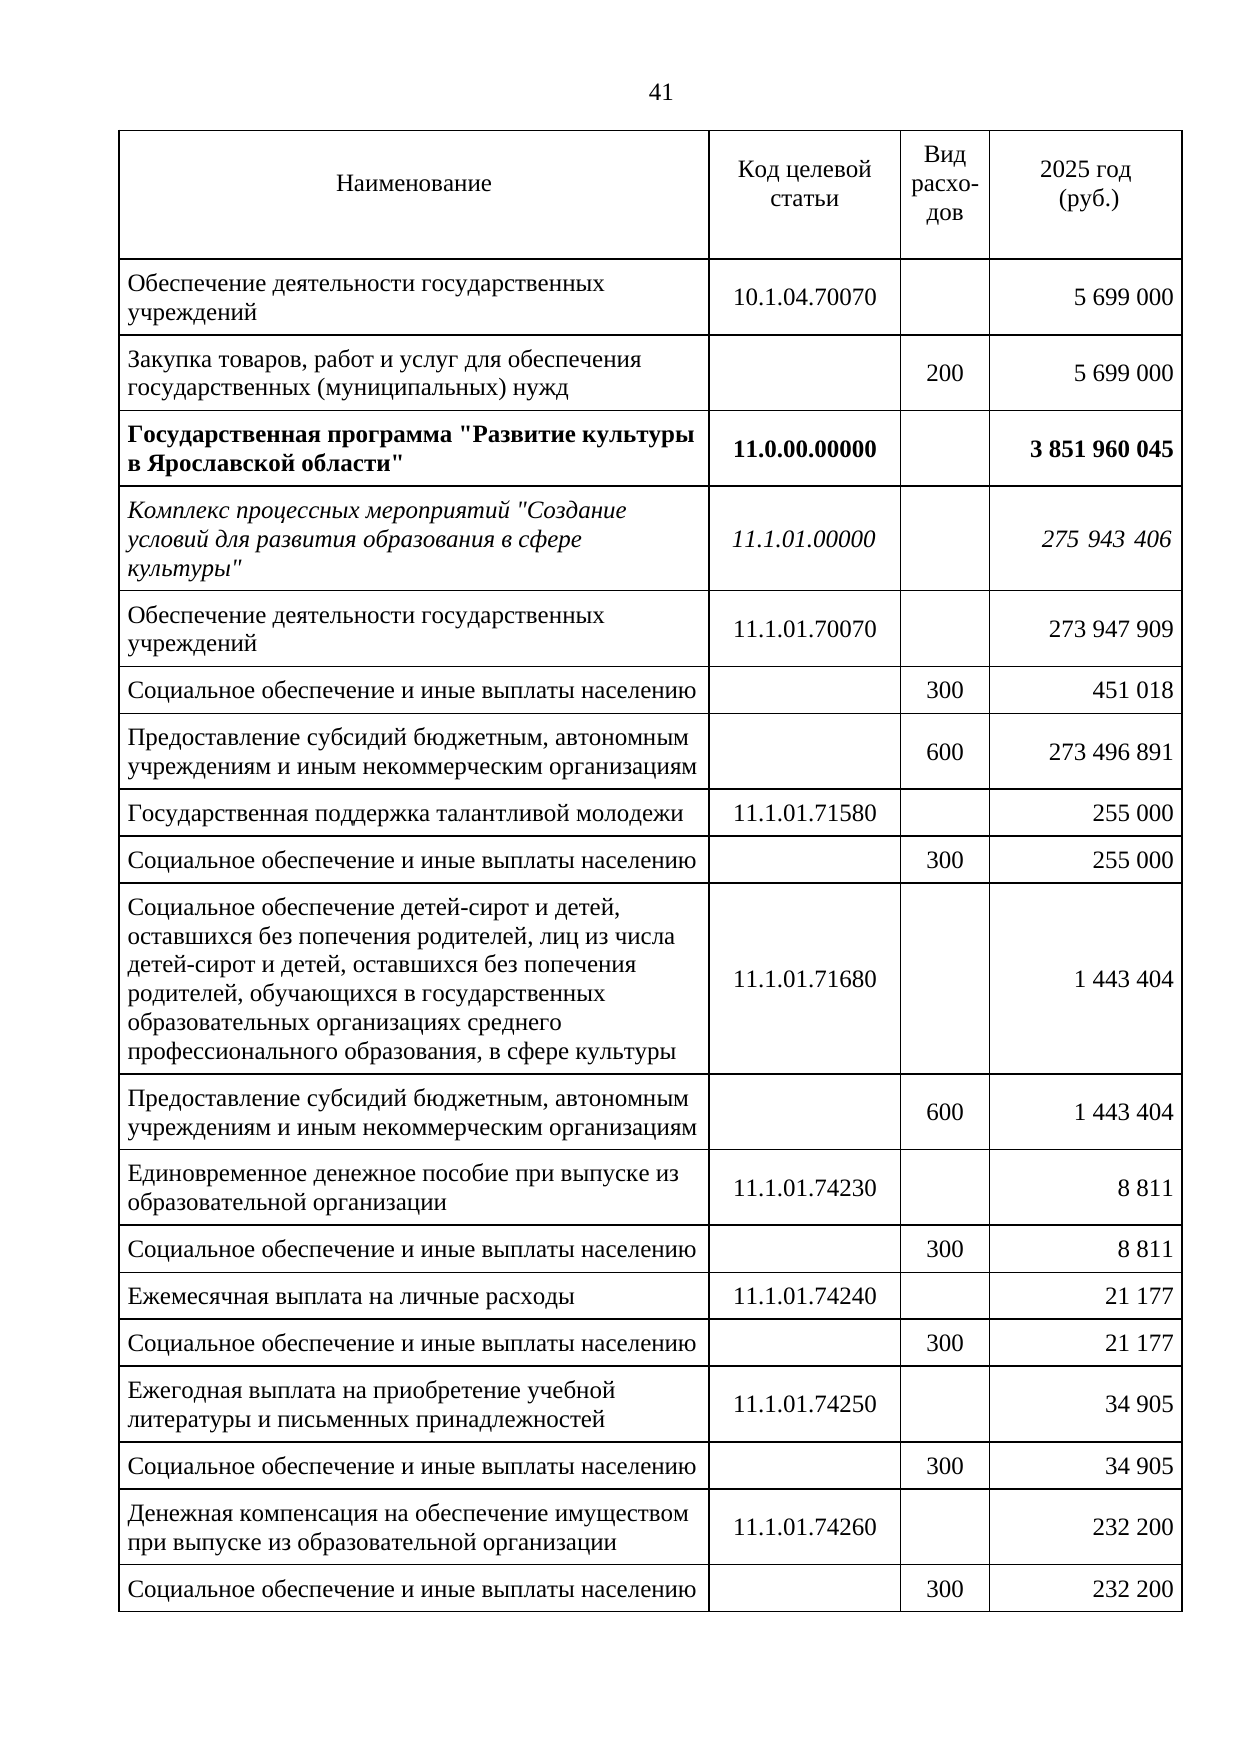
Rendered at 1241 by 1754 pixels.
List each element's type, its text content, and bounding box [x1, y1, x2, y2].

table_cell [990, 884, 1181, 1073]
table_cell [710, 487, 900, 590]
table_header Вид расхо-дов [901, 131, 989, 258]
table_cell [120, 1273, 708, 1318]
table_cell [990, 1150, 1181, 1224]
table_header Код целевой статьи [710, 131, 900, 258]
table_header 2025 год (руб.) [990, 131, 1181, 258]
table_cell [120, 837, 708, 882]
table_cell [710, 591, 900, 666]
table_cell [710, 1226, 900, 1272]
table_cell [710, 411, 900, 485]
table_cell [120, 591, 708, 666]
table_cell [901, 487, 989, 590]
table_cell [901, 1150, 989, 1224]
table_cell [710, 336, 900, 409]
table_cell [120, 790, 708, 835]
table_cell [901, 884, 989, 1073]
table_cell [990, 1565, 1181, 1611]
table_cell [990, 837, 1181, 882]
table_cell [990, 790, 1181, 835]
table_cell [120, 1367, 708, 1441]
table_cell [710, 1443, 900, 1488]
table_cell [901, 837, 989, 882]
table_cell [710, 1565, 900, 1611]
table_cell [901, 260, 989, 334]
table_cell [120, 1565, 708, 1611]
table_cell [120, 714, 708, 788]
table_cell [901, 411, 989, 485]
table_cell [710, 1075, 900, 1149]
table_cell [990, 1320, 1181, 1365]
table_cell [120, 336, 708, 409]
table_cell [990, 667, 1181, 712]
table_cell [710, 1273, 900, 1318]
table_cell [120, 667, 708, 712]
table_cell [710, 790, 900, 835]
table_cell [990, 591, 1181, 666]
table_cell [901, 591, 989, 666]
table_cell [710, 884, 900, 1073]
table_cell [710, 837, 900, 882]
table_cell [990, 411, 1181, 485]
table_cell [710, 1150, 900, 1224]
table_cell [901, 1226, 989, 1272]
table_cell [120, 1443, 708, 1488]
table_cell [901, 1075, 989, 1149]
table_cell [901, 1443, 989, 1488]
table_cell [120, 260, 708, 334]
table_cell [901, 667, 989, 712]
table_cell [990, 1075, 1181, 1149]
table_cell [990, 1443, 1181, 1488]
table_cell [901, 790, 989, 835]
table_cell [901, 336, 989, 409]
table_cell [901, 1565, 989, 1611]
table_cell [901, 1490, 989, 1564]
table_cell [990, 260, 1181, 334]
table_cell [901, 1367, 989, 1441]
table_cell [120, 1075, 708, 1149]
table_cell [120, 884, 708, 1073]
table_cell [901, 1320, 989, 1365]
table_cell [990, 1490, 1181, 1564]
table_header Наименование [120, 131, 708, 258]
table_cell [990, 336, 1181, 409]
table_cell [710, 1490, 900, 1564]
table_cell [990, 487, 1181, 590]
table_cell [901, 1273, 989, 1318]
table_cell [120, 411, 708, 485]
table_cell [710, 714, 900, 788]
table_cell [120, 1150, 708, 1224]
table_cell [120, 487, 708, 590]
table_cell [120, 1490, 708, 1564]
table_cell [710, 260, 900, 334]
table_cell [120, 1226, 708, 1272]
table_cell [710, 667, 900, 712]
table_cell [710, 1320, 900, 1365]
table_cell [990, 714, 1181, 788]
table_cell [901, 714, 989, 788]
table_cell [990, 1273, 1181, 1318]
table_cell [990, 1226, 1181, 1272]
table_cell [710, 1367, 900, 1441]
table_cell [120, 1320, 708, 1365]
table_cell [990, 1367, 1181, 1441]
